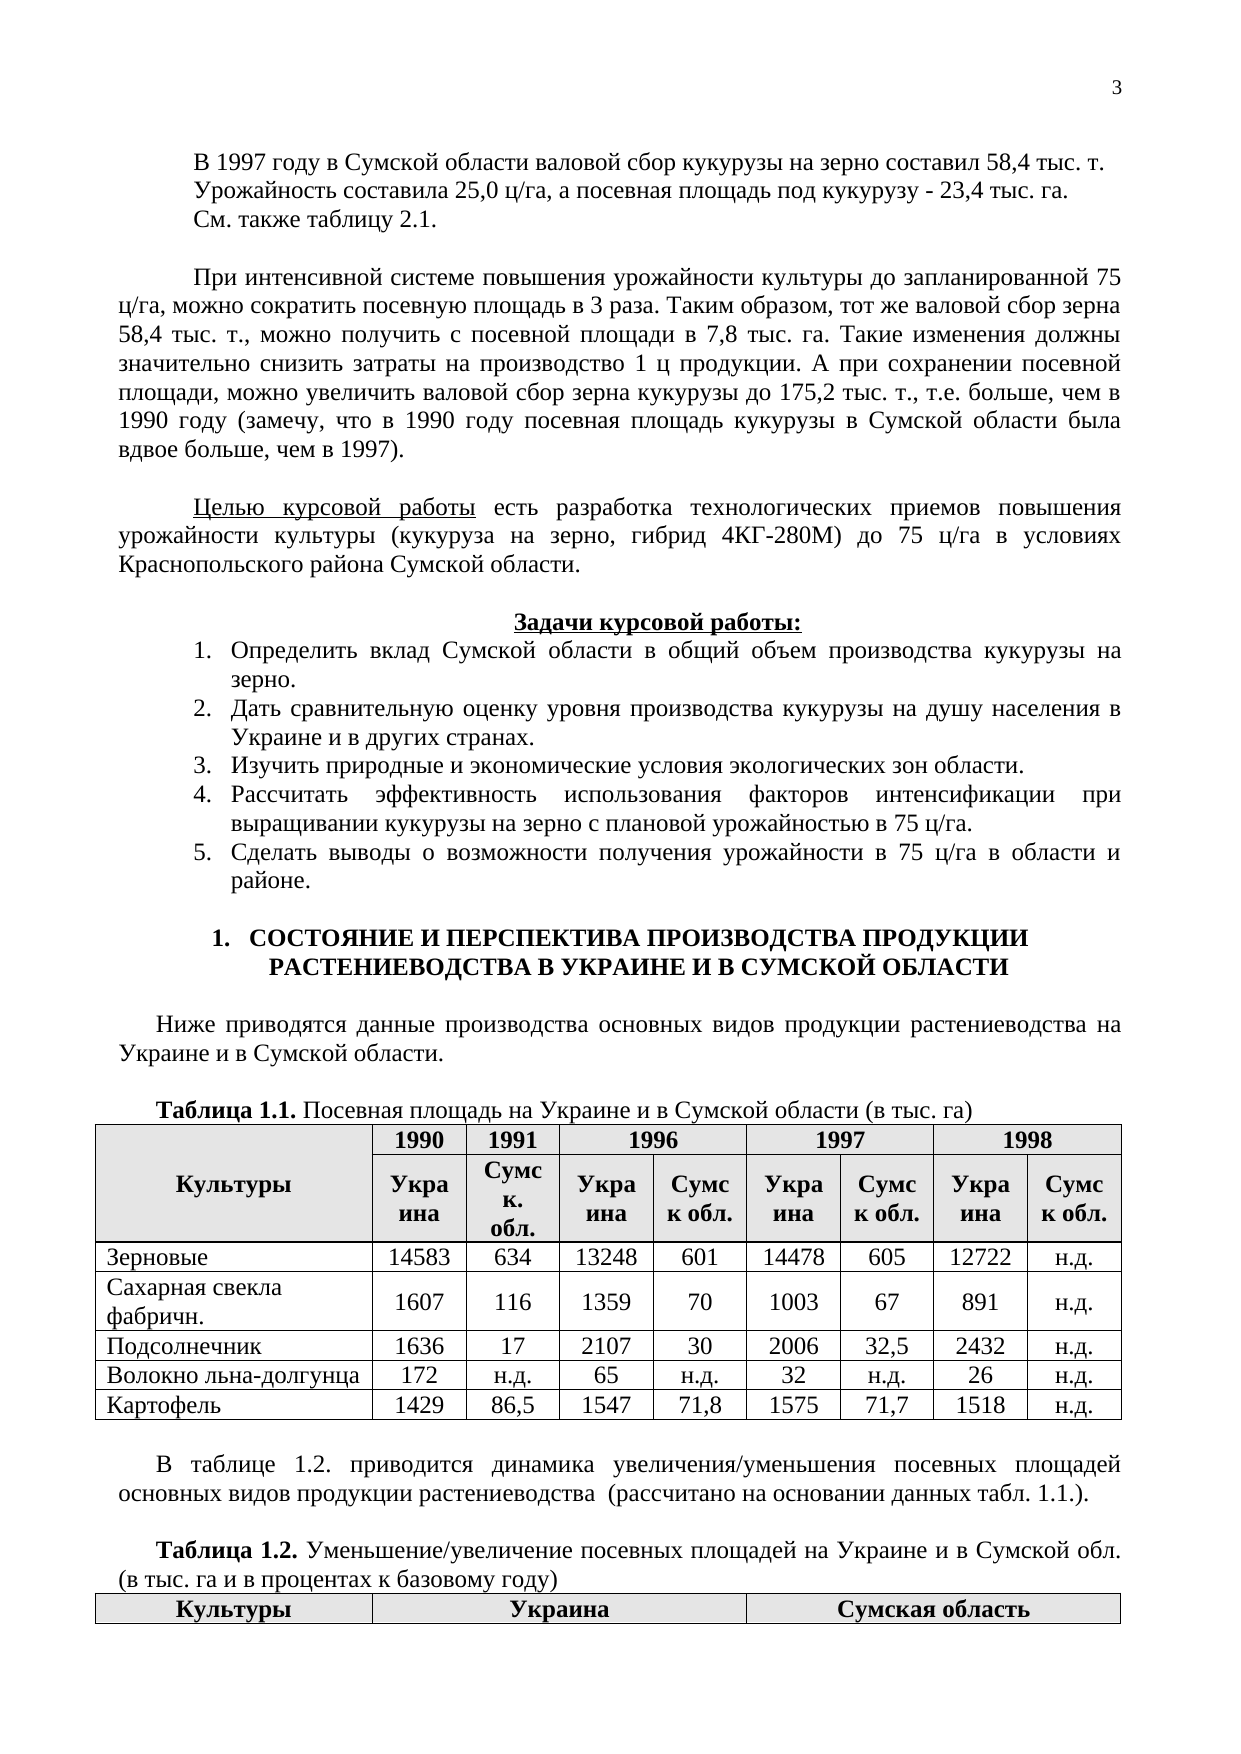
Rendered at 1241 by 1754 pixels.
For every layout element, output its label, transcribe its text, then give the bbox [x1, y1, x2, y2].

text Таблица 1.1. Посевная площадь на Украине и в Сумской области (в тыс. га) [118, 1096, 1122, 1124]
table_header 1996 [560, 1125, 746, 1154]
list Изучить природные и экономические условия экологических зон области. [193, 751, 1122, 779]
text Ниже приводятся данные производства основных видов продукции растениеводства на Украине и в Сумской области. [118, 1009, 1122, 1067]
table_cell н.д. [1028, 1390, 1121, 1419]
table_cell Сумск обл. [1028, 1155, 1121, 1241]
table_cell Украина [373, 1155, 466, 1241]
table_cell Волокно льна-долгунца [96, 1361, 372, 1389]
table_cell Сумск обл. [841, 1155, 933, 1241]
list Определить вклад Сумской области в общий объем производства кукурузы на зерно. [193, 636, 1122, 693]
table_header Украина [373, 1594, 746, 1622]
table_cell Сумск. обл. [467, 1155, 559, 1241]
table_cell Сахарная свекла фабричн. [96, 1272, 372, 1330]
text Урожайность составила 25,0 ц/га, а посевная площадь под кукурузу - 23,4 тыс. га. [118, 176, 1122, 204]
table_cell н.д. [1028, 1361, 1121, 1389]
table_cell н.д. [467, 1361, 559, 1389]
table_header Сумская область [747, 1594, 1120, 1622]
table_cell 1607 [373, 1272, 466, 1330]
table_cell 1429 [373, 1390, 466, 1419]
table_cell 1547 [560, 1390, 653, 1419]
text При интенсивной системе повышения урожайности культуры до запланированной 75 ц/га, можно сократить посевную площадь в 3 раза. Таким образом, тот же валовой сбор зерна 58,4 тыс. т., можно получить с посевной площади в 7,8 тыс. га. Такие изменения должны значительно снизить затраты на производство 1 ц продукции. А при сохранении посевной площади, можно увеличить валовой сбор зерна кукурузы до 175,2 тыс. т., т.е. больше, чем в 1990 году (замечу, что в 1990 году посевная площадь кукурузы в Сумской области была вдвое больше, чем в 1997). [118, 262, 1122, 463]
table_cell 13248 [560, 1243, 653, 1271]
table_cell 14478 [747, 1243, 840, 1271]
list Рассчитать эффективность использования факторов интенсификации при выращивании кукурузы на зерно с плановой урожайностью в 75 ц/га. [193, 779, 1122, 837]
table_cell Подсолнечник [96, 1331, 372, 1359]
table_cell 1359 [560, 1272, 653, 1330]
table_cell Картофель [96, 1390, 372, 1419]
table_cell 1636 [373, 1331, 466, 1359]
table_cell 172 [373, 1361, 466, 1389]
table_cell н.д. [654, 1361, 746, 1389]
table_cell н.д. [841, 1361, 933, 1389]
table_cell 30 [654, 1331, 746, 1359]
table_header 1998 [934, 1125, 1121, 1154]
table_cell 86,5 [467, 1390, 559, 1419]
text Задачи курсовой работы: [118, 607, 1122, 636]
list Сделать выводы о возможности получения урожайности в 75 ц/га в области и районе. [193, 837, 1122, 894]
table_cell Сумск обл. [654, 1155, 746, 1241]
table_cell 67 [841, 1272, 933, 1330]
text Целью курсовой работы есть разработка технологических приемов повышения урожайности культуры (кукуруза на зерно, гибрид 4КГ-280М) до 75 ц/га в условиях Краснопольского района Сумской области. [118, 492, 1122, 578]
list Дать сравнительную оценку уровня производства кукурузы на душу населения в Украине и в других странах. [193, 693, 1122, 751]
table_cell 32,5 [841, 1331, 933, 1359]
table_cell 70 [654, 1272, 746, 1330]
table_cell н.д. [1028, 1331, 1121, 1359]
table_header 1991 [467, 1125, 559, 1154]
table_cell 65 [560, 1361, 653, 1389]
table_cell 601 [654, 1243, 746, 1271]
table_cell н.д. [1028, 1272, 1121, 1330]
list СОСТОЯНИЕ И ПЕРСПЕКТИВА ПРОИЗВОДСТВА ПРОДУКЦИИ РАСТЕНИЕВОДСТВА В УКРАИНЕ И В СУМСКОЙ ОБЛАСТИ [118, 923, 1122, 981]
table_header 1997 [747, 1125, 933, 1154]
table_header Культуры [96, 1594, 372, 1622]
table_cell 32 [747, 1361, 840, 1389]
table_cell Зерновые [96, 1243, 372, 1271]
text В таблице 1.2. приводится динамика увеличения/уменьшения посевных площадей основных видов продукции растениеводства (рассчитано на основании данных табл. 1.1.). [118, 1449, 1122, 1506]
table_cell 116 [467, 1272, 559, 1330]
table_cell 891 [934, 1272, 1027, 1330]
text В 1997 году в Сумской области валовой сбор кукурузы на зерно составил 58,4 тыс. т. [118, 147, 1122, 176]
text См. также таблицу 2.1. [118, 204, 1122, 233]
table_header Культуры [96, 1125, 372, 1241]
table_cell 14583 [373, 1243, 466, 1271]
table_header 1990 [373, 1125, 466, 1154]
table_cell 2006 [747, 1331, 840, 1359]
table_cell 605 [841, 1243, 933, 1271]
table_cell 634 [467, 1243, 559, 1271]
table_cell 1575 [747, 1390, 840, 1419]
table_cell 26 [934, 1361, 1027, 1389]
table_cell 71,8 [654, 1390, 746, 1419]
table_cell 17 [467, 1331, 559, 1359]
table_cell 2107 [560, 1331, 653, 1359]
table_cell 1518 [934, 1390, 1027, 1419]
table_cell Украина [747, 1155, 840, 1241]
text Таблица 1.2. Уменьшение/увеличение посевных площадей на Украине и в Сумской обл. (в тыс. га и в процентах к базовому году) [118, 1535, 1122, 1593]
table_cell Украина [934, 1155, 1027, 1241]
table_cell 2432 [934, 1331, 1027, 1359]
table_cell 1003 [747, 1272, 840, 1330]
table_cell н.д. [1028, 1243, 1121, 1271]
table_cell 12722 [934, 1243, 1027, 1271]
table_cell Украина [560, 1155, 653, 1241]
table_cell 71,7 [841, 1390, 933, 1419]
